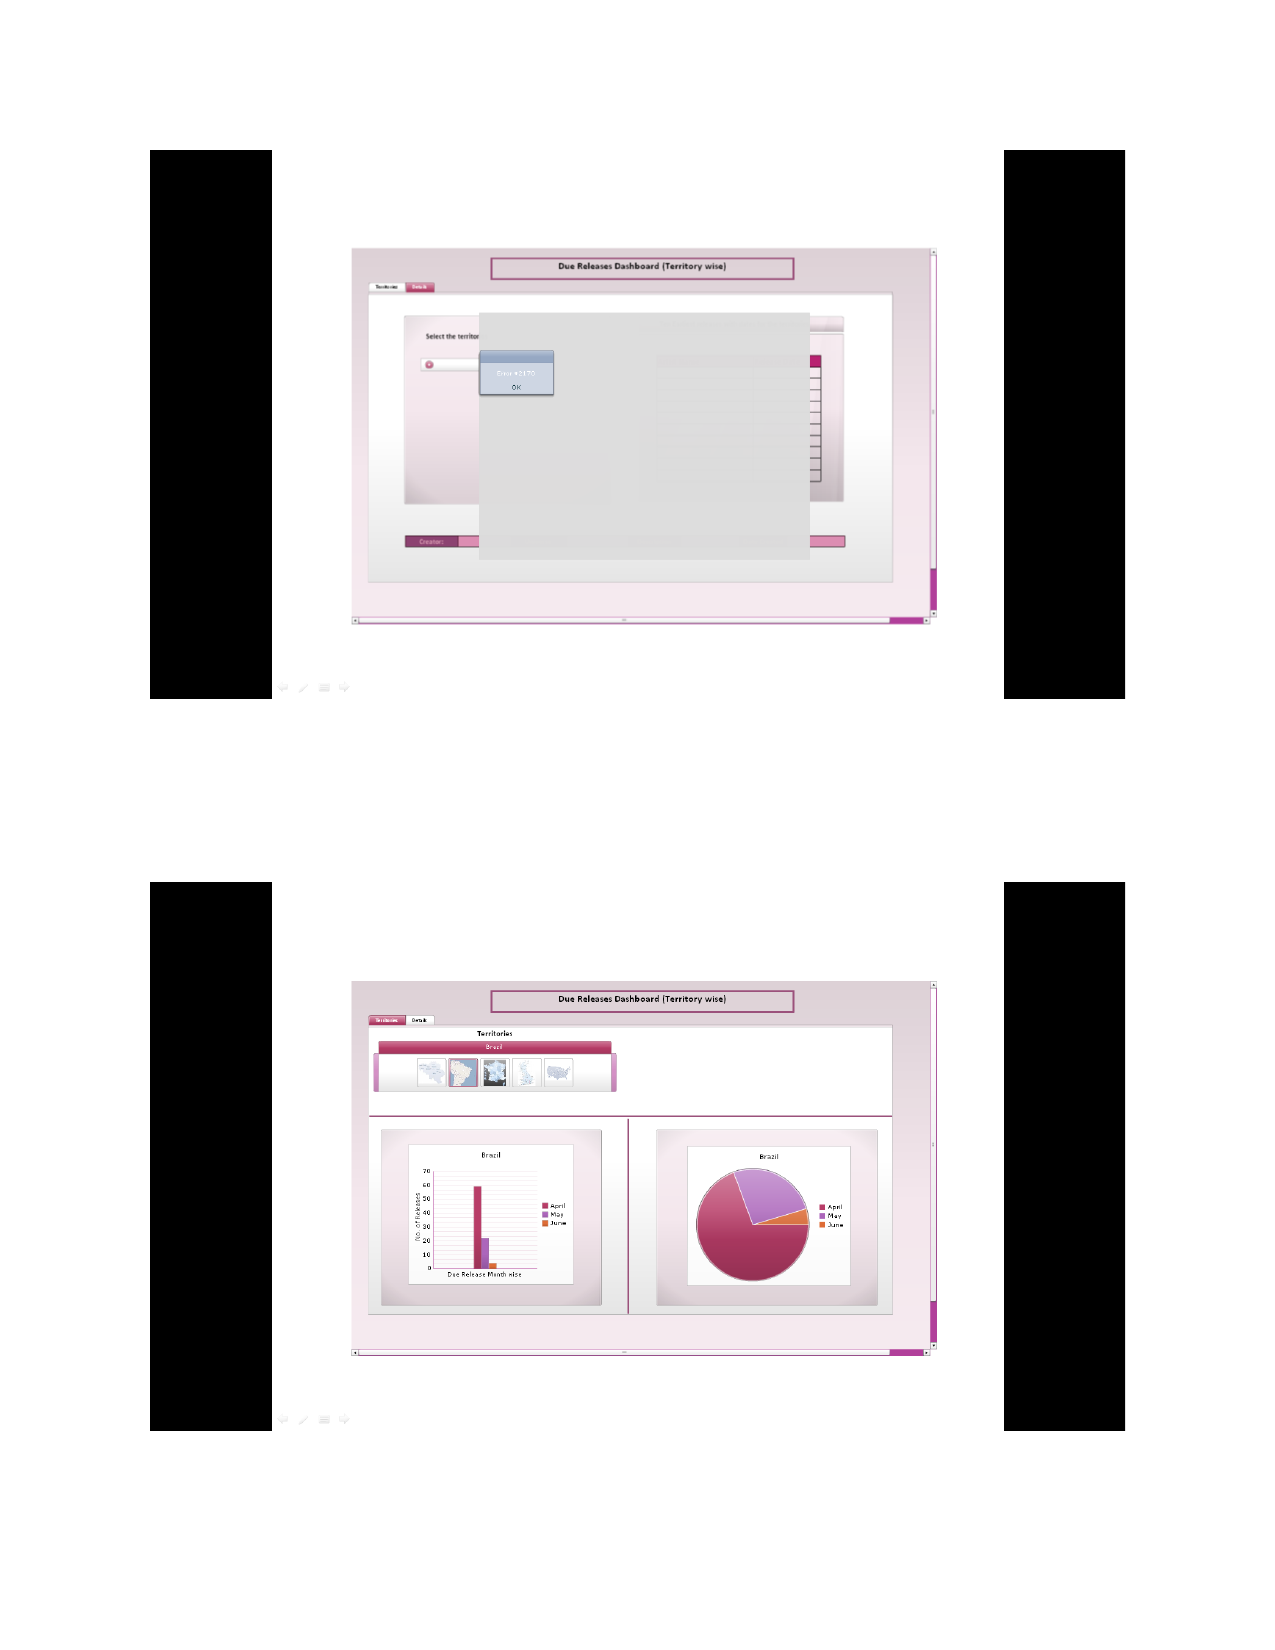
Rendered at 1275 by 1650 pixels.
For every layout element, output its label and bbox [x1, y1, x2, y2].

picture [150, 882, 1125, 1431]
picture [150, 150, 1125, 699]
